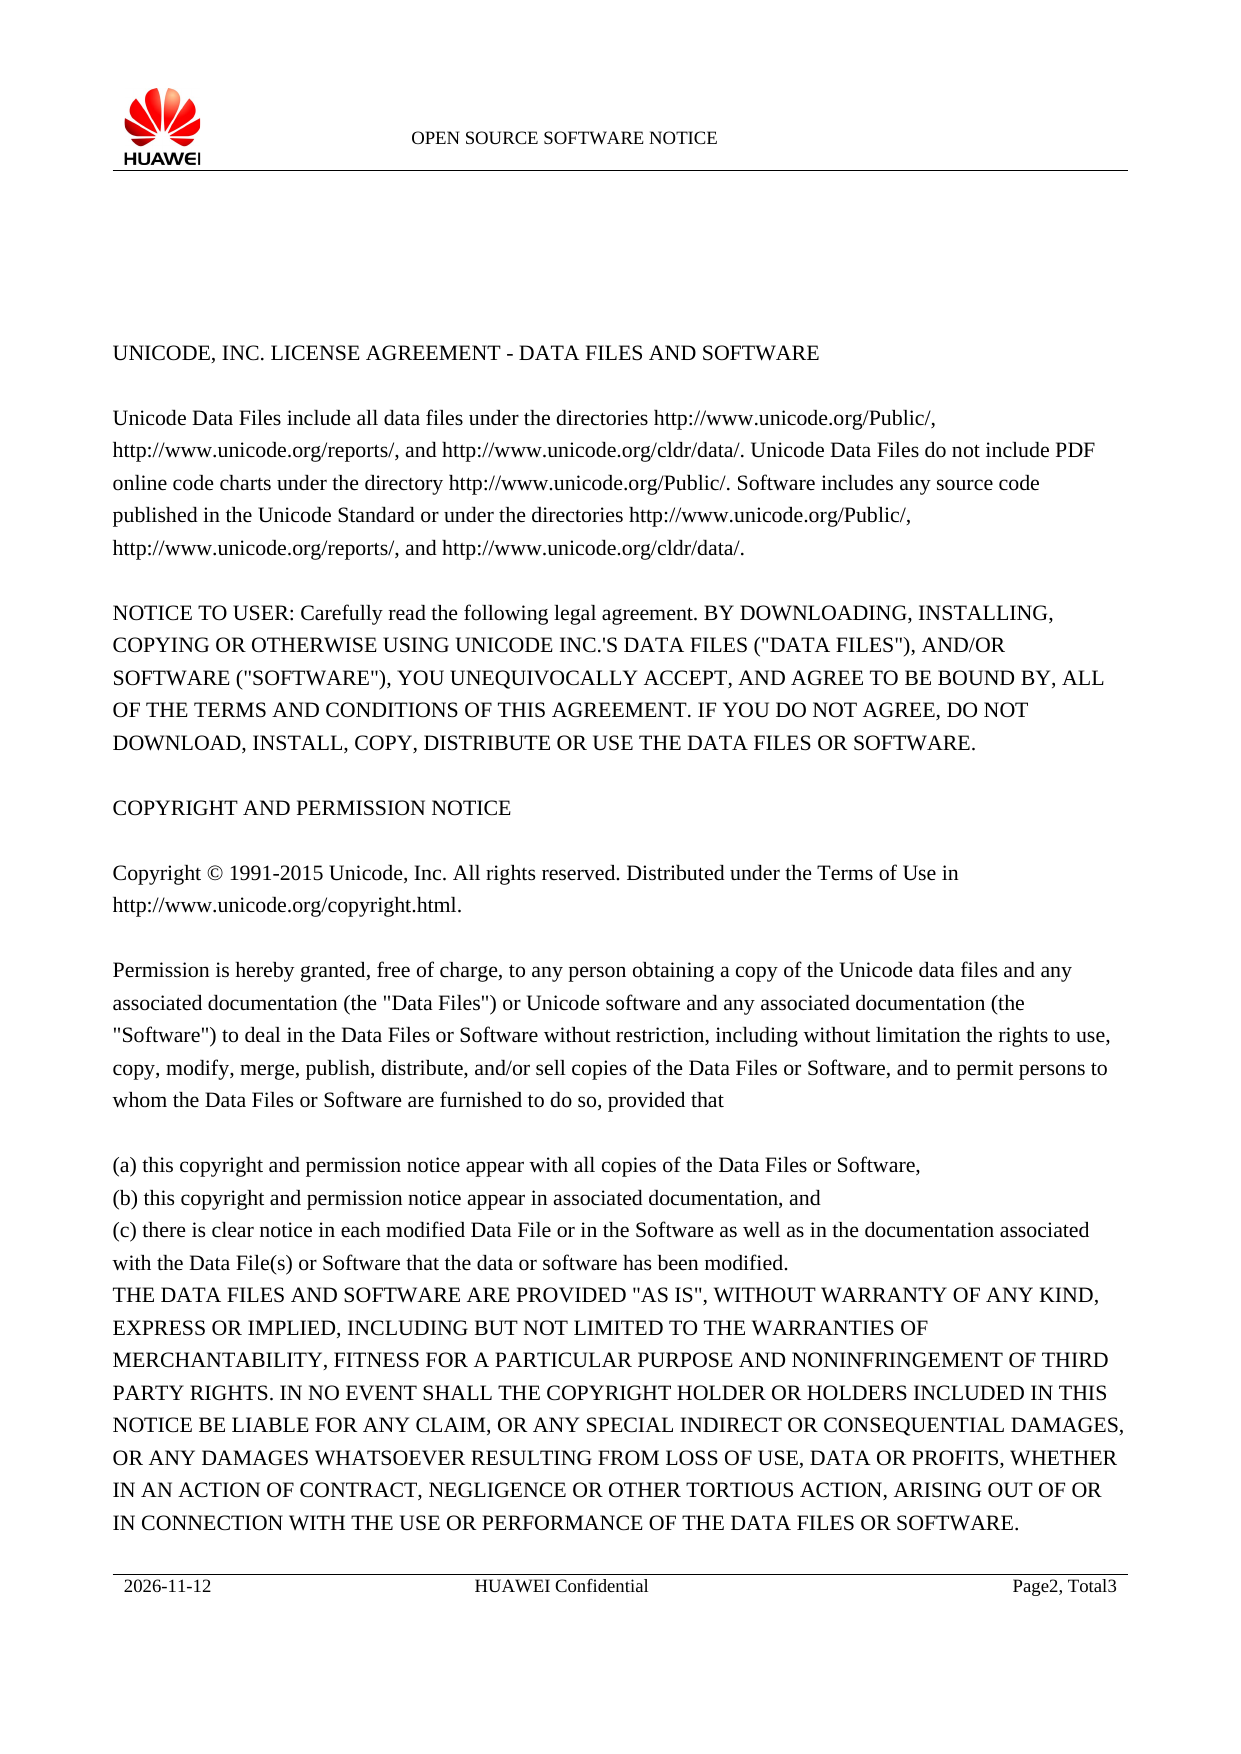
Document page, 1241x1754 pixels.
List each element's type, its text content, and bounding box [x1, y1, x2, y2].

picture [124, 88, 201, 165]
